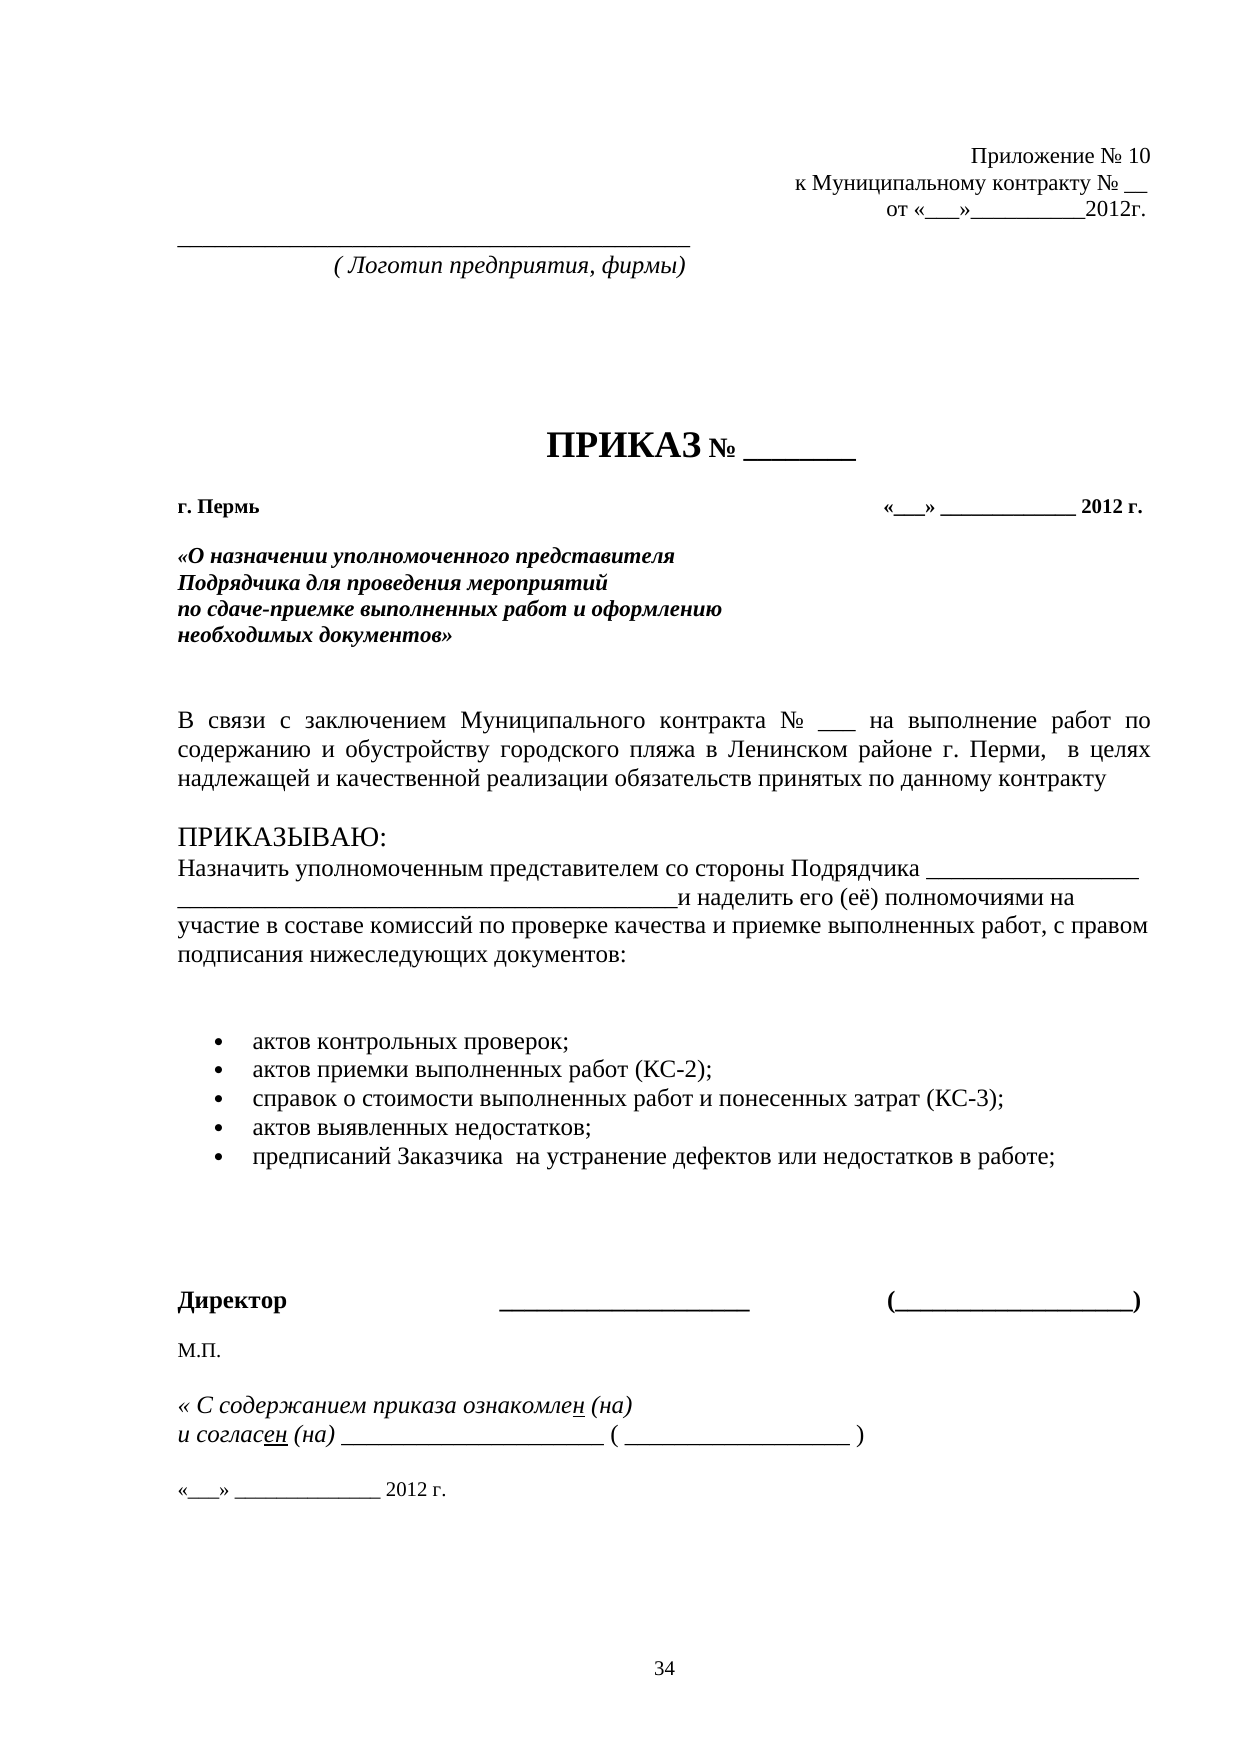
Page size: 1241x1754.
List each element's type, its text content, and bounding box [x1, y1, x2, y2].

text М.П. [177, 1338, 1152, 1362]
list актов контрольных проверок; [215, 1026, 1152, 1054]
text г. Пермь «___» _____________ 2012 г. [177, 494, 1152, 518]
list предписаний Заказчика на устранение дефектов или недостатков в работе; [215, 1141, 1152, 1169]
text Приложение № 10 [839, 142, 1152, 168]
text ( Логотип предприятия, фирмы) [177, 250, 1152, 279]
text ПРИКАЗ № ________ [472, 422, 1152, 466]
text «___» ______________ 2012 г. [177, 1477, 1152, 1501]
text и согласен (на) _____________________ ( __________________ ) [177, 1419, 1152, 1448]
text _________________________________________ [177, 221, 1152, 250]
text «О назначении уполномоченного представителя [177, 542, 1152, 569]
text Директор ____________________ (___________________) [177, 1285, 1152, 1314]
text по сдаче-приемке выполненных работ и оформлению [177, 595, 1152, 622]
text Назначить уполномоченным представителем со стороны Подрядчика _________________ ________________________________________и наделить его (её) полномочиями на участие в составе комиссий по проверке качества и приемке выполненных работ, с правом подписания нижеследующих документов: [177, 853, 1152, 968]
list справок о стоимости выполненных работ и понесенных затрат (КС-3); [215, 1083, 1152, 1112]
text ПРИКАЗЫВАЮ: [177, 820, 1152, 853]
text В связи с заключением Муниципального контракта № ___ на выполнение работ по содержанию и обустройству городского пляжа в Ленинском районе г. Перми, в целях надлежащей и качественной реализации обязательств принятых по данному контракту [177, 705, 1152, 792]
text Подрядчика для проведения мероприятий [177, 569, 1152, 595]
text от «___»__________2012г. [177, 195, 1152, 221]
list актов приемки выполненных работ (КС-2); [215, 1054, 1152, 1083]
text « С содержанием приказа ознакомлен (на) [177, 1391, 1152, 1419]
list актов выявленных недостатков; [215, 1112, 1152, 1141]
text к Муниципальному контракту № __ [177, 168, 1152, 195]
text необходимых документов» [177, 622, 1152, 648]
